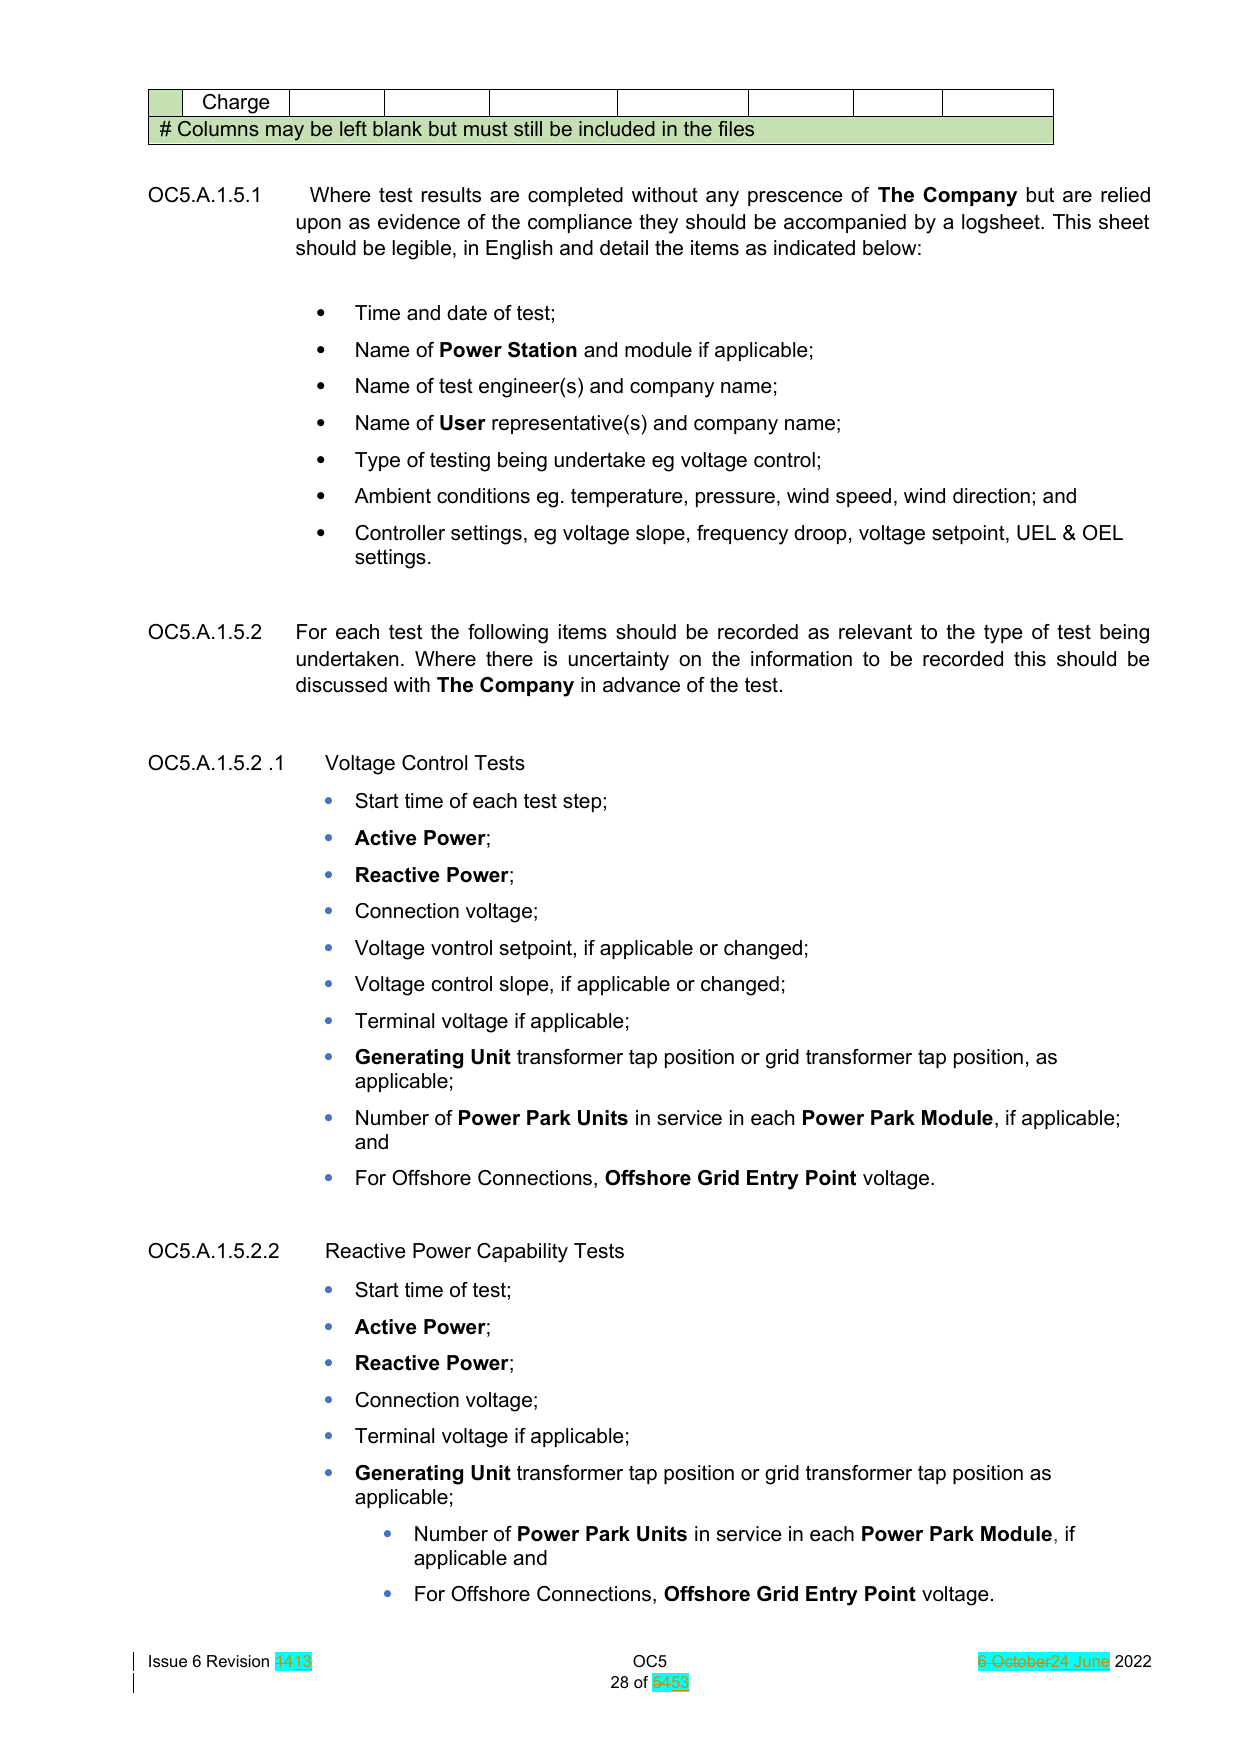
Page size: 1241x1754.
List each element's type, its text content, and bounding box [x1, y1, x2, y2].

table_cell 2 [149, 90, 182, 116]
list Name of Power Station and module if applicable; [317, 338, 1152, 362]
list Name of test engineer(s) and company name; [317, 374, 1152, 398]
text Start time of each test step; [325, 789, 1152, 813]
text Connection voltage; [325, 899, 1152, 923]
text Number of Power Park Units in service in each Power Park Module, if applicable; and [325, 1106, 1152, 1154]
text For Offshore Connections, Offshore Grid Entry Point voltage. [325, 1166, 1152, 1190]
text OC5.A.1.5.1 Where test results are completed without any prescence of The Company but are relied upon as evidence of the compliance they should be accompanied by a logsheet. This sheet should be legible, in English and detail the items as indicated below: [148, 183, 1152, 260]
text Number of Power Park Units in service in each Power Park Module, if applicable and [384, 1521, 1152, 1569]
table_cell [749, 90, 853, 116]
text Terminal voltage if applicable; [325, 1009, 1152, 1033]
text Start time of test; [325, 1278, 1152, 1302]
text OC5.A.1.5.2 For each test the following items should be recorded as relevant to the type of test being undertaken. Where there is uncertainty on the information to be recorded this should be discussed with The Company in advance of the test. [148, 620, 1152, 697]
text Terminal voltage if applicable; [325, 1424, 1152, 1448]
table_cell State of Charge [183, 90, 289, 116]
table_cell [618, 90, 748, 116]
table_cell [490, 90, 617, 116]
text Generating Unit transformer tap position or grid transformer tap position as applicable; [325, 1461, 1152, 1509]
text OC5.A.1.5.2.2 Reactive Power Capability Tests [148, 1239, 1152, 1263]
text Active Power; [325, 826, 1152, 850]
list Controller settings, eg voltage slope, frequency droop, voltage setpoint, UEL & OEL settings. [317, 521, 1152, 569]
text Voltage control slope, if applicable or changed; [325, 972, 1152, 996]
table_cell # Columns may be left blank but must still be included in the files [149, 117, 1053, 143]
text Connection voltage; [325, 1388, 1152, 1412]
text Reactive Power; [325, 862, 1152, 886]
text Voltage vontrol setpoint, if applicable or changed; [325, 936, 1152, 959]
text Active Power; [325, 1315, 1152, 1339]
text OC5.A.1.5.2 .1 Voltage Control Tests [148, 750, 1152, 774]
text For Offshore Connections, Offshore Grid Entry Point voltage. [384, 1582, 1152, 1606]
table_cell [943, 90, 1053, 116]
text Reactive Power; [325, 1351, 1152, 1375]
table_cell [854, 90, 942, 116]
list Name of User representative(s) and company name; [317, 411, 1152, 435]
text Generating Unit transformer tap position or grid transformer tap position, as applicable; [325, 1045, 1152, 1093]
list Time and date of test; [317, 301, 1152, 325]
list Ambient conditions eg. temperature, pressure, wind speed, wind direction; and [317, 484, 1152, 508]
list Type of testing being undertake eg voltage control; [317, 447, 1152, 472]
